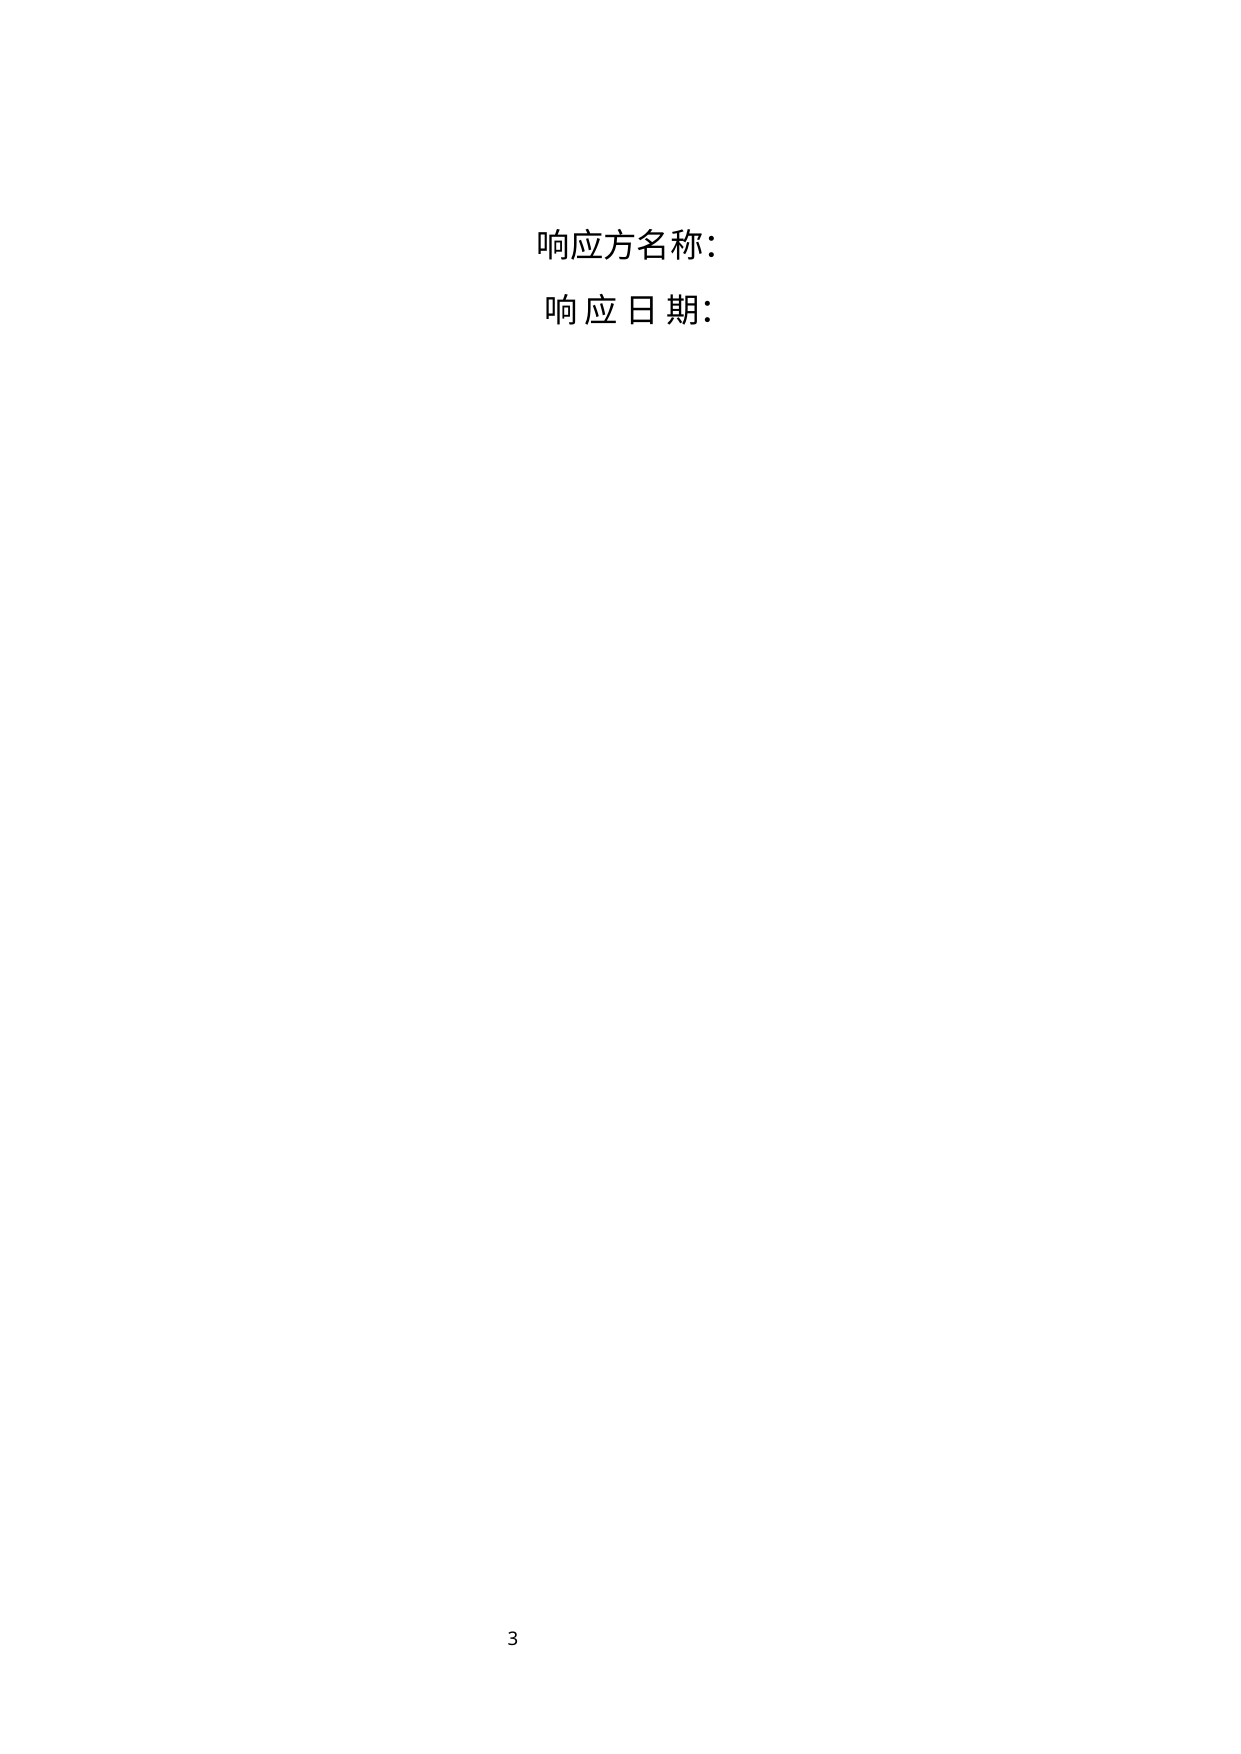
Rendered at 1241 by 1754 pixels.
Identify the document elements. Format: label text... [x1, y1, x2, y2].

text 响应方名称： [177, 211, 1063, 276]
text 响 应 日 期： [177, 276, 1063, 341]
